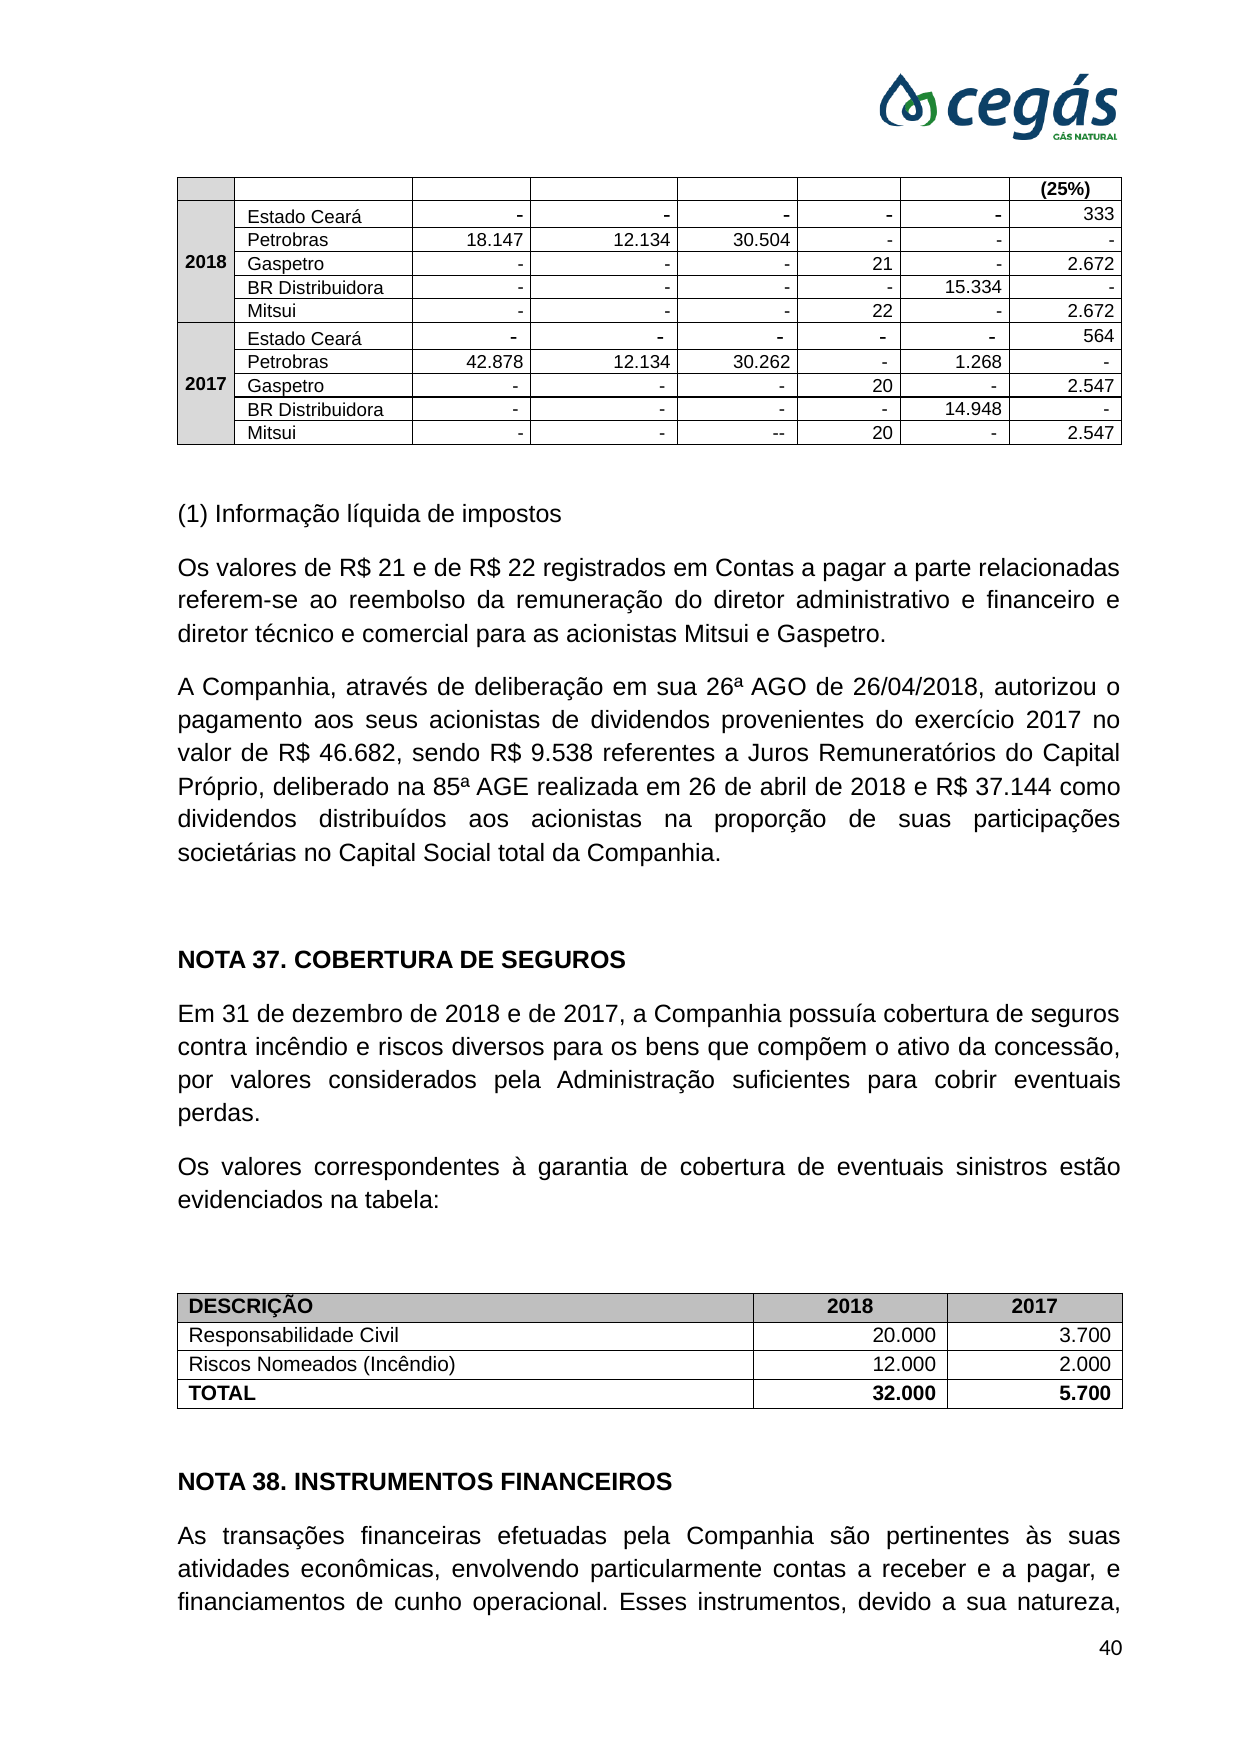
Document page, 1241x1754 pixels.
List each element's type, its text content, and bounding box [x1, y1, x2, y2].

text Os valores de R$ 21 e de R$ 22 registrados em Contas a pagar a parte relacionadas referem-se ao reembolso da remuneração do diretor administrativo e financeiro e diretor técnico e comercial para as acionistas Mitsui e Gaspetro. [177, 552, 1122, 647]
table_cell 30.262 [678, 350, 797, 373]
table_cell - [901, 201, 1009, 227]
table_header ANO [178, 178, 234, 200]
table_header Div. Mínimos (25%) [1010, 178, 1121, 200]
table_header 2018 [754, 1294, 947, 1322]
table_cell - [901, 228, 1009, 251]
table_cell - [901, 252, 1009, 274]
table_cell - [678, 398, 797, 420]
table_cell 2.000 [948, 1351, 1122, 1379]
picture [879, 73, 1118, 140]
table_cell Estado Ceará [235, 201, 412, 227]
table_cell Responsabilidade Civil [178, 1323, 753, 1350]
table_header Fornecedor [413, 178, 530, 200]
table_header DESCRIÇÃO [178, 1294, 753, 1322]
table_header Contas a Receber [901, 178, 1009, 200]
table_cell Estado Ceará [235, 323, 412, 349]
table_cell TOTAL [178, 1380, 753, 1408]
table_cell - [798, 350, 900, 373]
table_cell 12.000 [754, 1351, 947, 1379]
table_cell 5.700 [948, 1380, 1122, 1408]
table_cell - [531, 252, 677, 274]
table_cell 2.547 [1010, 421, 1121, 444]
table_header 2017 [948, 1294, 1122, 1322]
table_cell 2.672 [1010, 252, 1121, 274]
table_cell - [1010, 228, 1121, 251]
table_cell 30.504 [678, 228, 797, 251]
table_cell 2018 [178, 201, 234, 322]
table_cell - [1010, 398, 1121, 420]
table_cell - [413, 252, 530, 274]
table_cell 42.878 [413, 350, 530, 373]
table_cell 21 [798, 252, 900, 274]
table_cell Gaspetro [235, 252, 412, 274]
table_cell 22 [798, 299, 900, 322]
table_cell - [798, 323, 900, 349]
table_cell - [413, 276, 530, 298]
table_cell - [413, 374, 530, 396]
text (1) Informação líquida de impostos [177, 499, 1122, 527]
table_cell - [413, 201, 530, 227]
table_cell Gaspetro [235, 374, 412, 396]
text NOTA 38. INSTRUMENTOS FINANCEIROS [177, 1467, 1122, 1496]
table_cell 15.334 [901, 276, 1009, 298]
table_cell - [798, 276, 900, 298]
table_cell - [798, 201, 900, 227]
table_cell 2.672 [1010, 299, 1121, 322]
table_cell - [413, 398, 530, 420]
table_cell - [678, 374, 797, 396]
table_cell - [531, 276, 677, 298]
text NOTA 37. COBERTURA DE SEGUROS [177, 945, 1122, 974]
table_cell - [798, 228, 900, 251]
table_cell BR Distribuidora [235, 398, 412, 420]
table_cell 564 [1010, 323, 1121, 349]
table_cell 32.000 [754, 1380, 947, 1408]
table_cell - [678, 323, 797, 349]
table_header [235, 178, 412, 200]
table_cell 12.134 [531, 228, 677, 251]
table_cell - [531, 398, 677, 420]
table_cell 20 [798, 421, 900, 444]
table_cell 14.948 [901, 398, 1009, 420]
table_cell 12.134 [531, 350, 677, 373]
table_cell BR Distribuidora [235, 276, 412, 298]
table_cell - [1010, 350, 1121, 373]
table_cell - [798, 398, 900, 420]
table_cell 18.147 [413, 228, 530, 251]
table_cell Mitsui [235, 421, 412, 444]
table_cell - [901, 421, 1009, 444]
table_cell Mitsui [235, 299, 412, 322]
table_cell 1.268 [901, 350, 1009, 373]
text Os valores correspondentes à garantia de cobertura de eventuais sinistros estão evidenciados na tabela: [177, 1152, 1122, 1214]
table_cell - [901, 374, 1009, 396]
table_cell - [531, 299, 677, 322]
table_cell - [413, 323, 530, 349]
table_cell - [531, 323, 677, 349]
table_cell - [678, 201, 797, 227]
table_cell Petrobras [235, 228, 412, 251]
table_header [678, 178, 797, 200]
table_cell - [1010, 276, 1121, 298]
table_cell - [678, 276, 797, 298]
table_header Financiamento [531, 178, 677, 200]
text A Companhia, através de deliberação em sua 26ª AGO de 26/04/2018, autorizou o pagamento aos seus acionistas de dividendos provenientes do exercício 2017 no valor de R$ 46.682, sendo R$ 9.538 referentes a Juros Remuneratórios do Capital Próprio, deliberado na 85ª AGE realizada em 26 de abril de 2018 e R$ 37.144 como dividendos distribuídos aos acionistas na proporção de suas participações societárias no Capital Social total da Companhia. [177, 672, 1122, 866]
table_cell Riscos Nomeados (Incêndio) [178, 1351, 753, 1379]
table_cell - [531, 374, 677, 396]
table_cell Petrobras [235, 350, 412, 373]
text Em 31 de dezembro de 2018 e de 2017, a Companhia possuía cobertura de seguros contra incêndio e riscos diversos para os bens que compõem o ativo da concessão, por valores considerados pela Administração suficientes para cobrir eventuais perdas. [177, 999, 1122, 1127]
table_cell - [678, 299, 797, 322]
table_cell 2.547 [1010, 374, 1121, 396]
table_cell - [678, 252, 797, 274]
table_cell - [531, 421, 677, 444]
table_cell 2017 [178, 323, 234, 444]
table_cell 333 [1010, 201, 1121, 227]
table_cell - [413, 299, 530, 322]
table_cell 20 [798, 374, 900, 396]
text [177, 1521, 1122, 1616]
table_header Contas a Pagar [798, 178, 900, 200]
table_cell - [901, 299, 1009, 322]
table_cell -- [678, 421, 797, 444]
table_cell 20.000 [754, 1323, 947, 1350]
table_cell 3.700 [948, 1323, 1122, 1350]
table_cell - [901, 323, 1009, 349]
table_cell - [413, 421, 530, 444]
table_cell - [531, 201, 677, 227]
